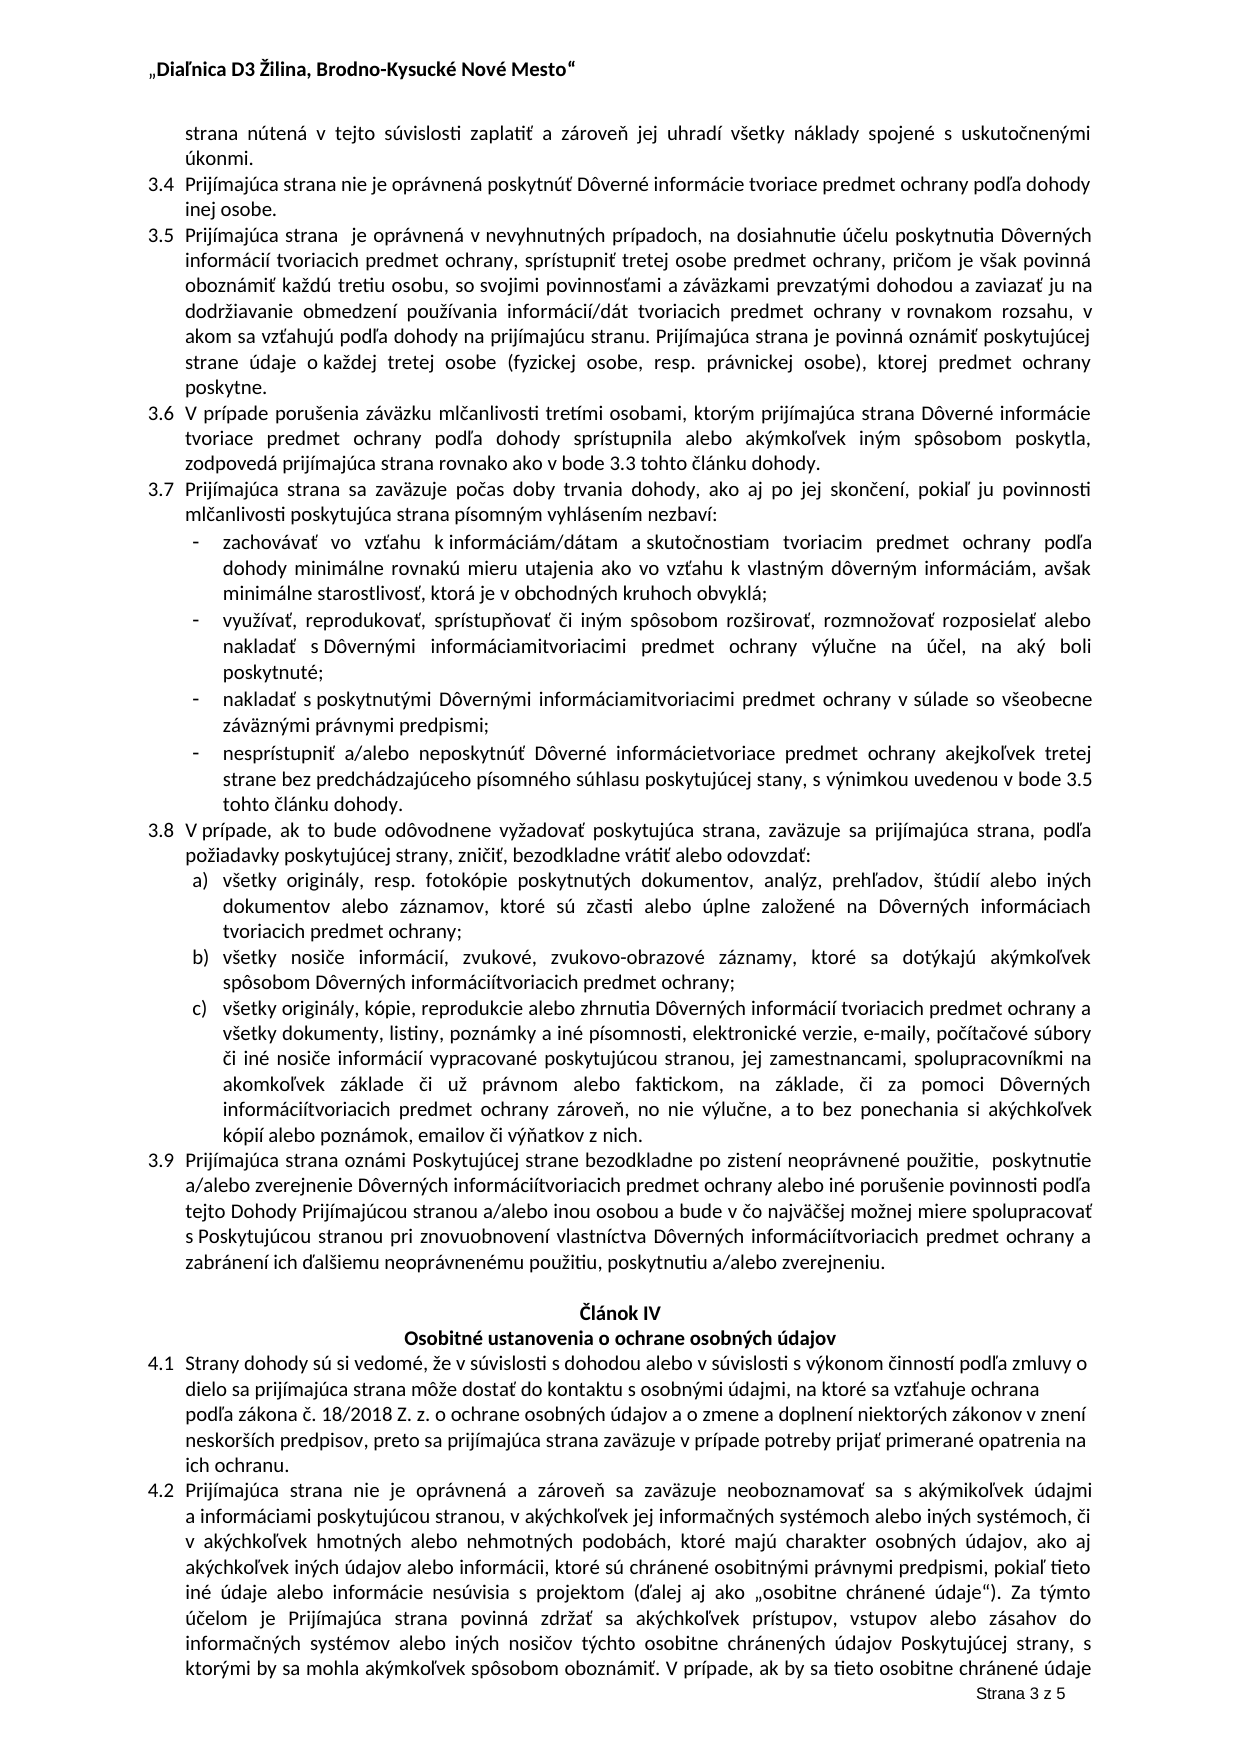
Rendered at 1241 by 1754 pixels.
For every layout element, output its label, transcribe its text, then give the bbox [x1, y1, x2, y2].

list všetky originály, resp. fotokópie poskytnutých dokumentov, analýz, prehľadov, štúdií alebo iných dokumentov alebo záznamov, ktoré sú zčasti alebo úplne založené na Dôverných informáciach tvoriacich predmet ochrany; [192, 868, 1093, 944]
list Prijímajúca strana oznámi Poskytujúcej strane bezodkladne po zistení neoprávnené použitie, poskytnutie a/alebo zverejnenie Dôverných informáciítvoriacich predmet ochrany alebo iné porušenie povinnosti podľa tejto Dohody Prijímajúcou stranou a/alebo inou osobou a bude v čo najväčšej možnej miere spolupracovať s Poskytujúcou stranou pri znovuobnovení vlastníctva Dôverných informáciítvoriacich predmet ochrany a zabránení ich ďalšiemu neoprávnenému použitiu, poskytnutiu a/alebo zverejneniu. [148, 1147, 1093, 1274]
list všetky nosiče informácií, zvukové, zvukovo-obrazové záznamy, ktoré sa dotýkajú akýmkoľvek spôsobom Dôverných informáciítvoriacich predmet ochrany; [192, 944, 1093, 995]
list nakladať s poskytnutými Dôvernými informáciamitvoriacimi predmet ochrany v súlade so všeobecne záväznými právnymi predpismi; [192, 684, 1093, 738]
list všetky originály, kópie, reprodukcie alebo zhrnutia Dôverných informácií tvoriacich predmet ochrany a všetky dokumenty, listiny, poznámky a iné písomnosti, elektronické verzie, e-maily, počítačové súbory či iné nosiče informácií vypracované poskytujúcou stranou, jej zamestnancami, spolupracovníkmi na akomkoľvek základe či už právnom alebo faktickom, na základe, či za pomoci Dôverných informáciítvoriacich predmet ochrany zároveň, no nie výlučne, a to bez ponechania si akýchkoľvek kópií alebo poznámok, emailov či výňatkov z nich. [192, 995, 1093, 1147]
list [148, 120, 1093, 171]
list Prijímajúca strana sa zaväzuje počas doby trvania dohody, ako aj po jej skončení, pokiaľ ju povinnosti mlčanlivosti poskytujúca strana písomným vyhlásením nezbaví: [148, 476, 1093, 527]
text Článok IV [148, 1300, 1093, 1325]
list V prípade porušenia záväzku mlčanlivosti tretími osobami, ktorým prijímajúca strana Dôverné informácie tvoriace predmet ochrany podľa dohody sprístupnila alebo akýmkoľvek iným spôsobom poskytla, zodpovedá prijímajúca strana rovnako ako v bode 3.3 tohto článku dohody. [148, 400, 1093, 476]
list využívať, reprodukovať, sprístupňovať či iným spôsobom rozširovať, rozmnožovať rozposielať alebo nakladať s Dôvernými informáciamitvoriacimi predmet ochrany výlučne na účel, na aký boli poskytnuté; [192, 606, 1093, 684]
list nesprístupniť a/alebo neposkytnúť Dôverné informácietvoriace predmet ochrany akejkoľvek tretej strane bez predchádzajúceho písomného súhlasu poskytujúcej stany, s výnimkou uvedenou v bode 3.5 tohto článku dohody. [192, 738, 1093, 817]
list V prípade, ak to bude odôvodnene vyžadovať poskytujúca strana, zaväzuje sa prijímajúca strana, podľa požiadavky poskytujúcej strany, zničiť, bezodkladne vrátiť alebo odovzdať: [148, 817, 1093, 868]
text Osobitné ustanovenia o ochrane osobných údajov [148, 1325, 1093, 1351]
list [148, 1478, 1093, 1681]
list zachovávať vo vzťahu k informáciám/dátam a skutočnostiam tvoriacim predmet ochrany podľa dohody minimálne rovnakú mieru utajenia ako vo vzťahu k vlastným dôverným informáciám, avšak minimálne starostlivosť, ktorá je v obchodných kruhoch obvyklá; [192, 527, 1093, 606]
list Prijímajúca strana nie je oprávnená poskytnúť Dôverné informácie tvoriace predmet ochrany podľa dohody inej osobe. [148, 171, 1093, 222]
list Strany dohody sú si vedomé, že v súvislosti s dohodou alebo v súvislosti s výkonom činností podľa zmluvy o dielo sa prijímajúca strana môže dostať do kontaktu s osobnými údajmi, na ktoré sa vzťahuje ochrana podľa zákona č. 18/2018 Z. z. o ochrane osobných údajov a o zmene a doplnení niektorých zákonov v znení neskorších predpisov, preto sa prijímajúca strana zaväzuje v prípade potreby prijať primerané opatrenia na ich ochranu. [148, 1351, 1093, 1478]
list Prijímajúca strana je oprávnená v nevyhnutných prípadoch, na dosiahnutie účelu poskytnutia Dôverných informácií tvoriacich predmet ochrany, sprístupniť tretej osobe predmet ochrany, pričom je však povinná oboznámiť každú tretiu osobu, so svojimi povinnosťami a záväzkami prevzatými dohodou a zaviazať ju na dodržiavanie obmedzení používania informácií/dát tvoriacich predmet ochrany v rovnakom rozsahu, v akom sa vzťahujú podľa dohody na prijímajúcu stranu. Prijímajúca strana je povinná oznámiť poskytujúcej strane údaje o každej tretej osobe (fyzickej osobe, resp. právnickej osobe), ktorej predmet ochrany poskytne. [148, 222, 1093, 400]
